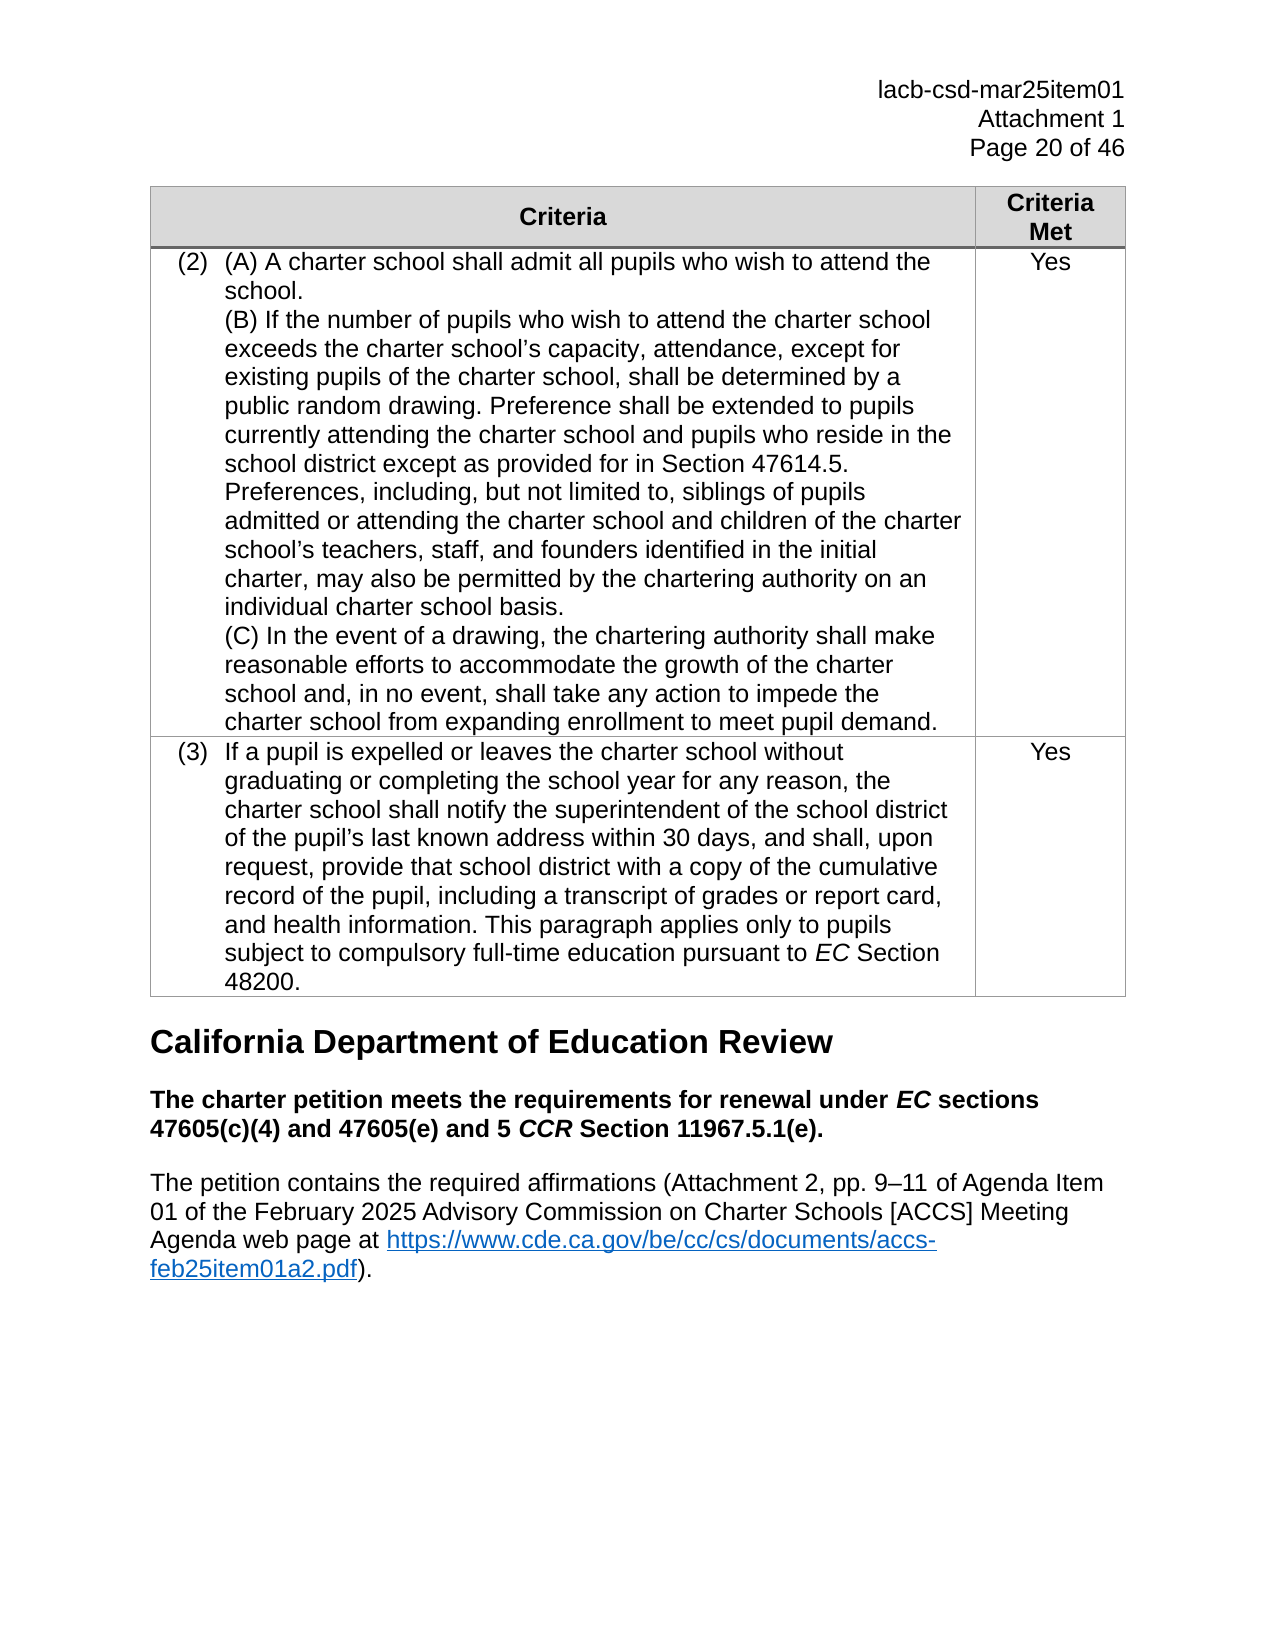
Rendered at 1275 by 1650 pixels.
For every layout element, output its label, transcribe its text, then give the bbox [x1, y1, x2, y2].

table_header Criteria Met [976, 187, 1125, 246]
table_cell (A) A charter school shall admit all pupils who wish to attend the school. (B) If the number of pupils who wish to attend the charter school exceeds the charter school’s capacity, attendance, except for existing pupils of the charter school, shall be determined by a public random drawing. Preference shall be extended to pupils currently attending the charter school and pupils who reside in the school district except as provided for in Section 47614.5. Preferences, including, but not limited to, siblings of pupils admitted or attending the charter school and children of the charter school’s teachers, staff, and founders identified in the initial charter, may also be permitted by the chartering authority on an individual charter school basis. (C) In the event of a drawing, the chartering authority shall make reasonable efforts to accommodate the growth of the charter school and, in no event, shall take any action to impede the charter school from expanding enrollment to meet pupil demand. [151, 249, 975, 736]
table_cell If a pupil is expelled or leaves the charter school without graduating or completing the school year for any reason, the charter school shall notify the superintendent of the school district of the pupil’s last known address within 30 days, and shall, upon request, provide that school district with a copy of the cumulative record of the pupil, including a transcript of grades or report card, and health information. This paragraph applies only to pupils subject to compulsory full-time education pursuant to EC Section 48200. [151, 737, 975, 996]
text The petition contains the required affirmations (Attachment 2, pp. 9–11 of Agenda Item 01 of the February 2025 Advisory Commission on Charter Schools [ACCS] Meeting Agenda web page at https://www.cde.ca.gov/be/cc/cs/documents/accs-feb25item01a2.pdf). [150, 1168, 1125, 1283]
table_header Criteria [151, 187, 975, 246]
table_cell Yes [976, 249, 1125, 736]
subtitle California Department of Education Review [150, 1022, 1125, 1060]
text The charter petition meets the requirements for renewal under EC sections 47605(c)(4) and 47605(e) and 5 CCR Section 11967.5.1(e). [150, 1085, 1125, 1143]
table_cell Yes [976, 737, 1125, 996]
